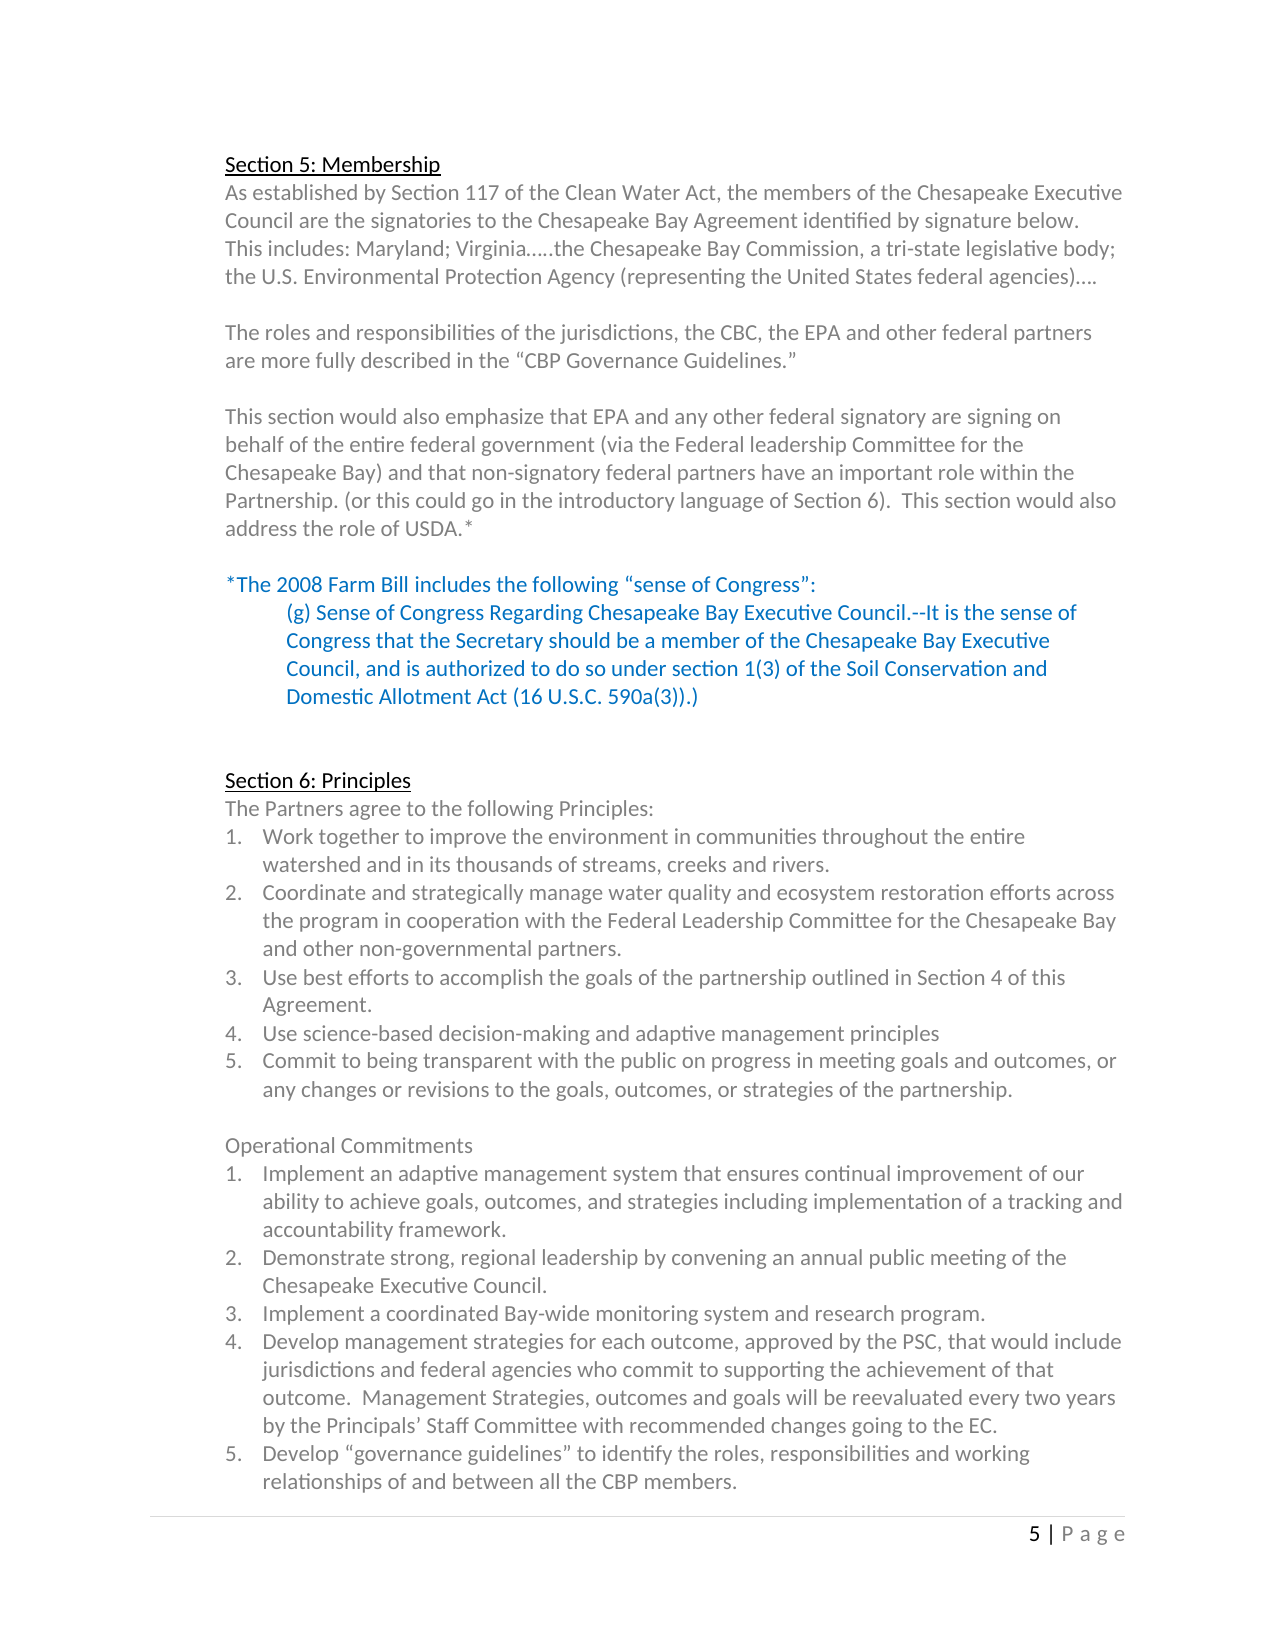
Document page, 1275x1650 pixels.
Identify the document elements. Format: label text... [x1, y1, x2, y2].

text Section 5: Membership [225, 150, 1125, 178]
list Develop management strategies for each outcome, approved by the PSC, that would include jurisdictions and federal agencies who commit to supporting the achievement of that outcome. Management Strategies, outcomes and goals will be reevaluated every two years by the Principals’ Staff Committee with recommended changes going to the EC. [225, 1327, 1125, 1439]
list Use best efforts to accomplish the goals of the partnership outlined in Section 4 of this Agreement. [225, 963, 1125, 1019]
list Implement an adaptive management system that ensures continual improvement of our ability to achieve goals, outcomes, and strategies including implementation of a tracking and accountability framework. [225, 1159, 1125, 1243]
text The Partners agree to the following Principles: [150, 794, 1125, 822]
list Develop “governance guidelines” to identify the roles, responsibilities and working relationships of and between all the CBP members. [225, 1439, 1125, 1495]
text This section would also emphasize that EPA and any other federal signatory are signing on behalf of the entire federal government (via the Federal leadership Committee for the Chesapeake Bay) and that non-signatory federal partners have an important role within the Partnership. (or this could go in the introductory language of Section 6). This section would also address the role of USDA.* [225, 402, 1125, 542]
list Demonstrate strong, regional leadership by convening an annual public meeting of the Chesapeake Executive Council. [225, 1243, 1125, 1299]
text Operational Commitments [225, 1131, 1125, 1159]
text (g) Sense of Congress Regarding Chesapeake Bay Executive Council.--It is the sense of Congress that the Secretary should be a member of the Chesapeake Bay Executive Council, and is authorized to do so under section 1(3) of the Soil Conservation and Domestic Allotment Act (16 U.S.C. 590a(3)).) [286, 598, 1125, 710]
text *The 2008 Farm Bill includes the following “sense of Congress”: [225, 570, 1125, 598]
text Section 6: Principles [225, 766, 1125, 794]
list Implement a coordinated Bay-wide monitoring system and research program. [225, 1299, 1125, 1327]
text The roles and responsibilities of the jurisdictions, the CBC, the EPA and other federal partners are more fully described in the “CBP Governance Guidelines.” [225, 318, 1125, 374]
list Use science-based decision-making and adaptive management principles [225, 1019, 1125, 1047]
text As established by Section 117 of the Clean Water Act, the members of the Chesapeake Executive Council are the signatories to the Chesapeake Bay Agreement identified by signature below. This includes: Maryland; Virginia…..the Chesapeake Bay Commission, a tri-state legislative body; the U.S. Environmental Protection Agency (representing the United States federal agencies)…. [225, 178, 1125, 290]
list Work together to improve the environment in communities throughout the entire watershed and in its thousands of streams, creeks and rivers. [225, 822, 1125, 878]
list Coordinate and strategically manage water quality and ecosystem restoration efforts across the program in cooperation with the Federal Leadership Committee for the Chesapeake Bay and other non-governmental partners. [225, 878, 1125, 963]
list Commit to being transparent with the public on progress in meeting goals and outcomes, or any changes or revisions to the goals, outcomes, or strategies of the partnership. [225, 1047, 1125, 1103]
